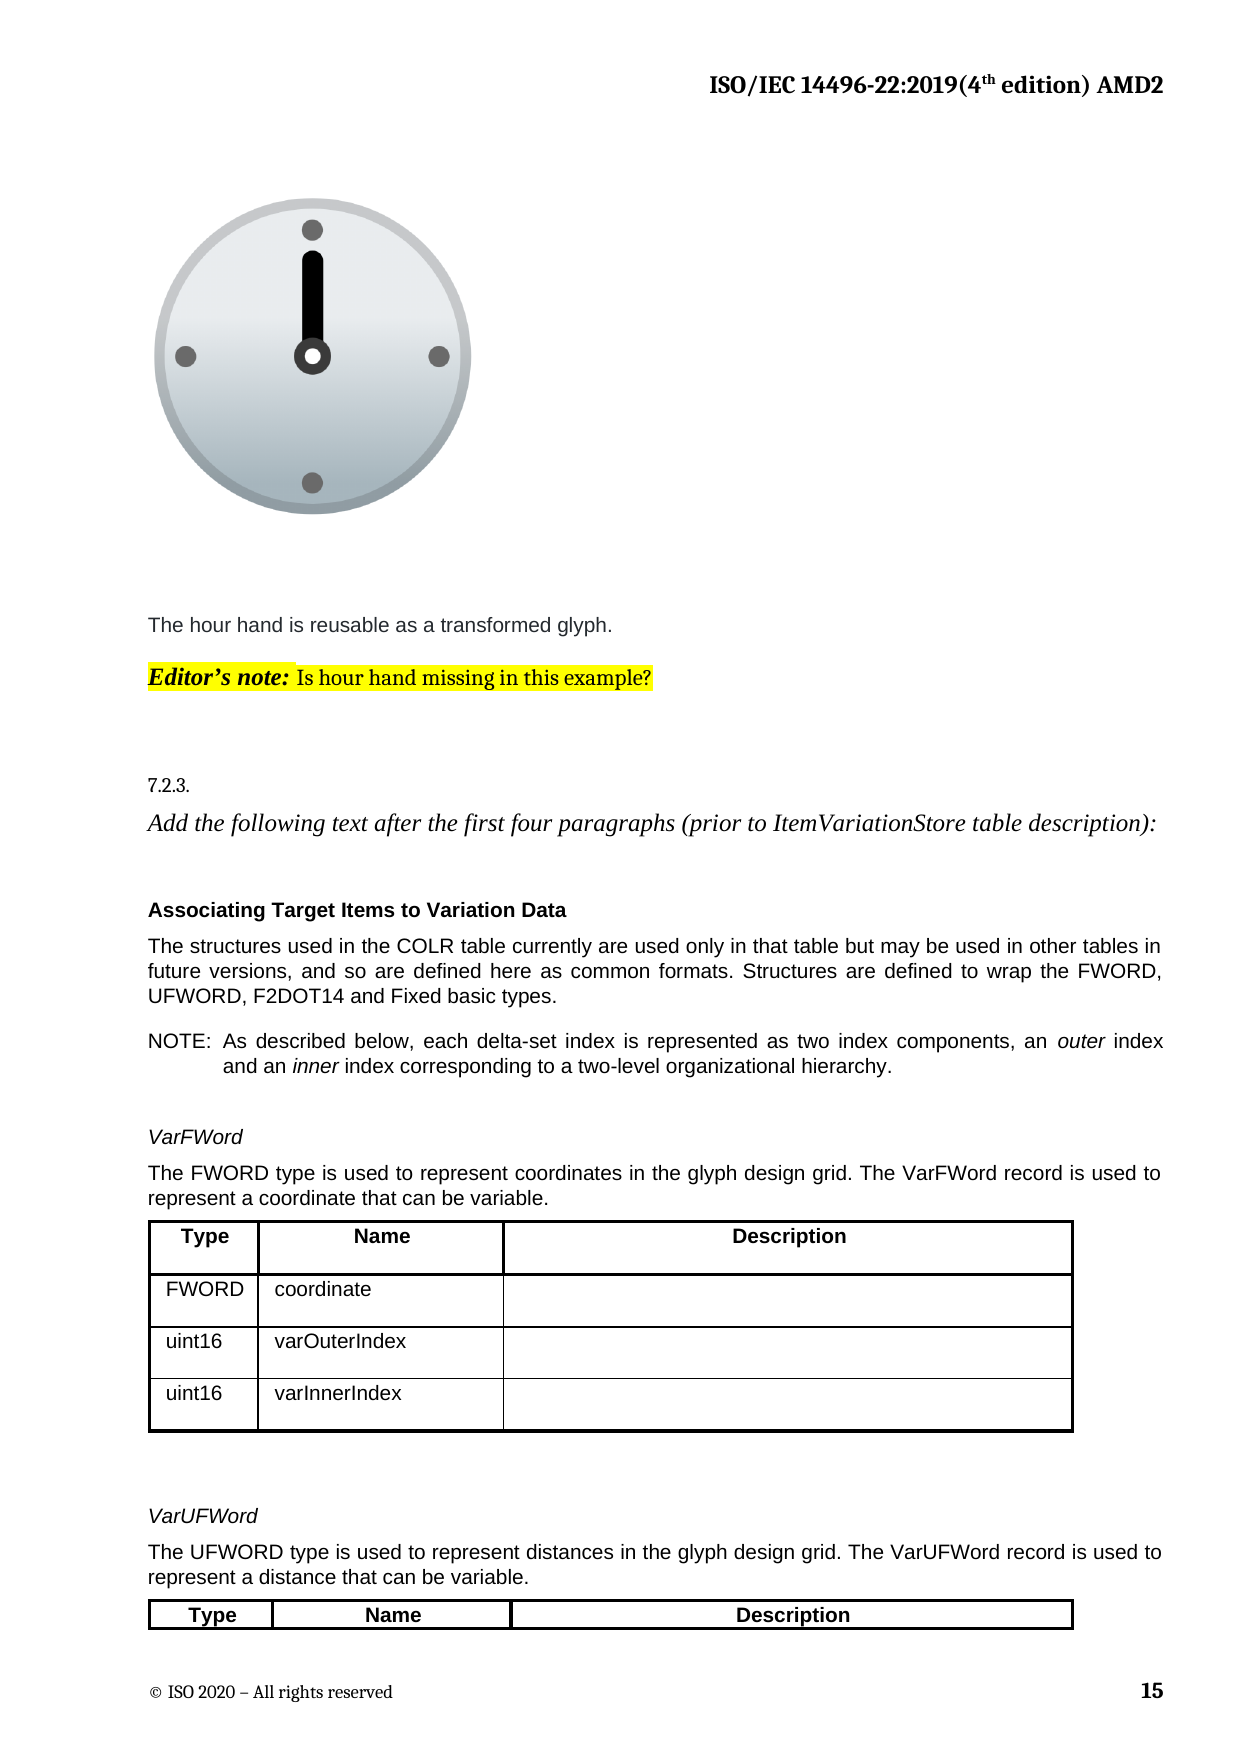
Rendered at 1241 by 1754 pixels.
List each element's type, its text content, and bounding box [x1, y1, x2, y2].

text The hour hand is reusable as a transformed glyph. [148, 612, 1163, 637]
table_header Description [513, 1602, 1071, 1627]
text The structures used in the COLR table currently are used only in that table but may be used in other tables in future versions, and so are defined here as common formats. Structures are defined to wrap the FWORD, UFWORD, F2DOT14 and Fixed basic types. [148, 932, 1163, 1007]
text The FWORD type is used to represent coordinates in the glyph design grid. The VarFWord record is used to represent a coordinate that can be variable. [148, 1159, 1163, 1209]
table_header Type [151, 1602, 271, 1627]
text Add the following text after the first four paragraphs (prior to ItemVariationStore table description): [148, 808, 1163, 837]
text VarUFWord [148, 1503, 1163, 1528]
table_cell [504, 1276, 1071, 1326]
table_cell uint16 [151, 1379, 257, 1429]
table_cell [504, 1379, 1071, 1429]
text Associating Target Items to Variation Data [148, 897, 1163, 922]
text Editor’s note: Is hour hand missing in this example? [296, 662, 1163, 691]
table_header Type [151, 1223, 257, 1273]
table_header Name [274, 1602, 509, 1627]
text NOTE: As described below, each delta-set index is represented as two index components, an outer index and an inner index corresponding to a two-level organizational hierarchy. [148, 1028, 1163, 1078]
table_cell varInnerIndex [259, 1379, 503, 1429]
table_cell [504, 1328, 1071, 1378]
text 7.2.3. [148, 772, 1163, 797]
table_header Name [260, 1223, 502, 1273]
table_cell coordinate [259, 1276, 503, 1326]
table_cell FWORD [151, 1276, 257, 1326]
picture [147, 173, 480, 534]
table_header Description [505, 1223, 1071, 1273]
table_cell varOuterIndex [259, 1328, 503, 1378]
table_cell uint16 [151, 1328, 257, 1378]
text VarFWord [148, 1124, 1163, 1149]
text The UFWORD type is used to represent distances in the glyph design grid. The VarUFWord record is used to represent a distance that can be variable. [148, 1539, 1163, 1589]
